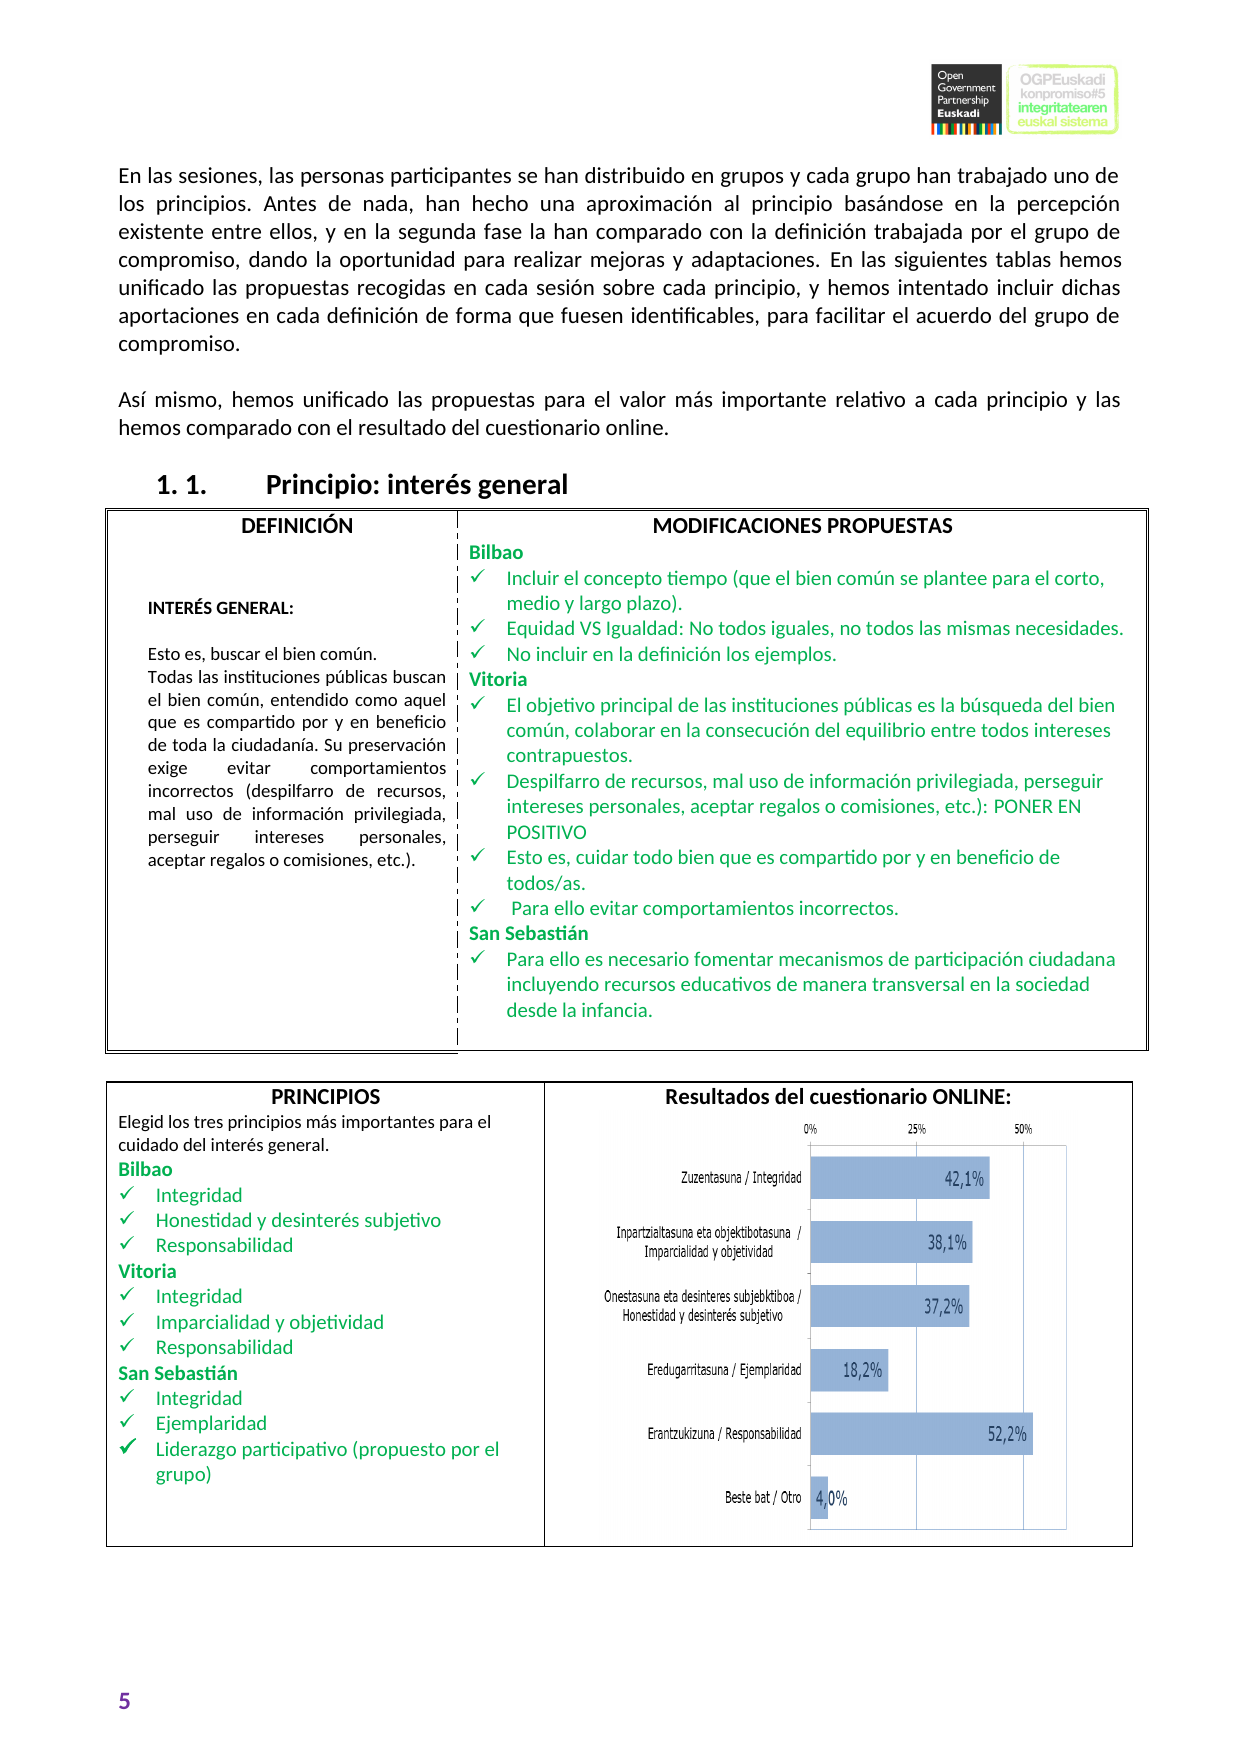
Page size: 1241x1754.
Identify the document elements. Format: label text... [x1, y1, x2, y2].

table_header Resultados del cuestionario ONLINE: [545, 1083, 1132, 1546]
table_header DEFINICIÓN INTERÉS GENERAL: Esto es, buscar el bien común. Todas las instituciones públicas buscan el bien común, entendido como aquel que es compartido por y en beneficio de toda la ciudadanía. Su preservación exige evitar comportamientos incorrectos (despilfarro de recursos, mal uso de información privilegiada, perseguir intereses personales, aceptar regalos o comisiones, etc.). [108, 511, 458, 1050]
picture [597, 1110, 1079, 1546]
text En las sesiones, las personas participantes se han distribuido en grupos y cada grupo han trabajado uno de los principios. Antes de nada, han hecho una aproximación al principio basándose en la percepción existente entre ellos, y en la segunda fase la han comparado con la definición trabajada por el grupo de compromiso, dando la oportunidad para realizar mejoras y adaptaciones. En las siguientes tablas hemos unificado las propuestas recogidas en cada sesión sobre cada principio, y hemos intentado incluir dichas aportaciones en cada definición de forma que fuesen identificables, para facilitar el acuerdo del grupo de compromiso. [118, 161, 1122, 357]
table_header MODIFICACIONES PROPUESTAS Bilbao Incluir el concepto tiempo (que el bien común se plantee para el corto, medio y largo plazo). Equidad VS Igualdad: No todos iguales, no todos las mismas necesidades. No incluir en la definición los ejemplos. Vitoria El objetivo principal de las instituciones públicas es la búsqueda del bien común, colaborar en la consecución del equilibrio entre todos intereses contrapuestos. Despilfarro de recursos, mal uso de información privilegiada, perseguir intereses personales, aceptar regalos o comisiones, etc.): PONER EN POSITIVO Esto es, cuidar todo bien que es compartido por y en beneficio de todos/as. Para ello evitar comportamientos incorrectos. San Sebastián Para ello es necesario fomentar mecanismos de participación ciudadana incluyendo recursos educativos de manera transversal en la sociedad desde la infancia. [458, 511, 1146, 1050]
table_header PRINCIPIOS Elegid los tres principios más importantes para el cuidado del interés general. Bilbao Integridad Honestidad y desinterés subjetivo Responsabilidad Vitoria Integridad Imparcialidad y objetividad Responsabilidad San Sebastián Integridad Ejemplaridad Liderazgo participativo (propuesto por el grupo) [107, 1083, 544, 1546]
subtitle Principio: interés general [156, 466, 1122, 502]
text Así mismo, hemos unificado las propuestas para el valor más importante relativo a cada principio y las hemos comparado con el resultado del cuestionario online. [118, 385, 1122, 441]
picture [928, 59, 1123, 139]
